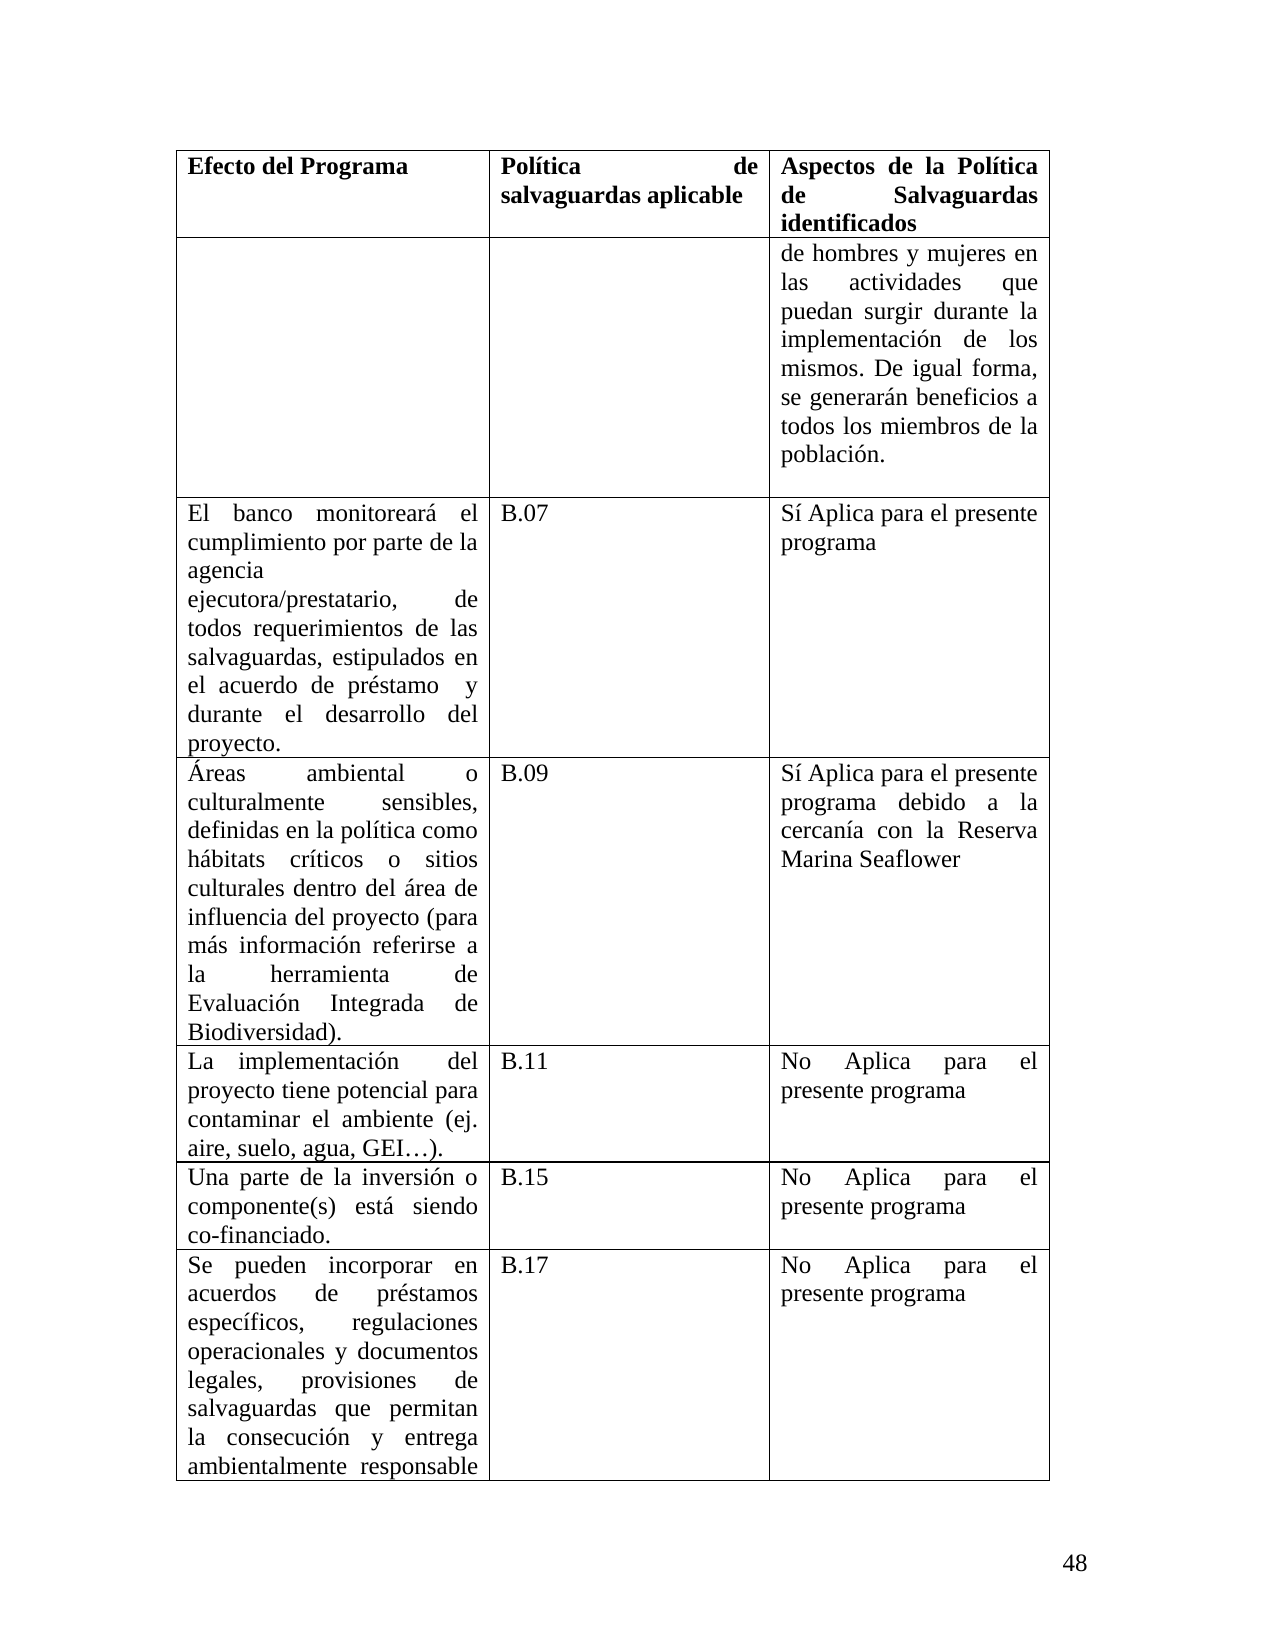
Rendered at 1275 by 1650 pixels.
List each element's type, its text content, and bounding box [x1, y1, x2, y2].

table_cell B.07 [490, 498, 769, 757]
table_cell Sí Aplica para el presente programa debido a la cercanía con la Reserva Marina Seaflower [770, 758, 1049, 1045]
table_cell B.09 [490, 758, 769, 1045]
table_cell No Aplica para el presente programa [770, 1250, 1049, 1480]
table_cell Una parte de la inversión o componente(s) está siendo co-financiado. [177, 1163, 489, 1249]
table_cell El banco monitoreará el cumplimiento por parte de la agencia ejecutora/prestatario, de todos requerimientos de las salvaguardas, estipulados en el acuerdo de préstamo y durante el desarrollo del proyecto. [177, 498, 489, 757]
table_cell B.15 [490, 1163, 769, 1249]
table_cell B.11 [490, 1046, 769, 1161]
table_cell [177, 238, 489, 497]
table_cell No Aplica para el presente programa [770, 1163, 1049, 1249]
table_cell Sí Aplica para el presente programa [770, 498, 1049, 757]
table_cell No Aplica para el presente programa [770, 1046, 1049, 1161]
table_header Aspectos de la Política de Salvaguardas identificados [770, 151, 1049, 237]
table_header Política de salvaguardas aplicable [490, 151, 769, 237]
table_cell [770, 238, 1049, 497]
table_cell La implementación del proyecto tiene potencial para contaminar el ambiente (ej. aire, suelo, agua, GEI…). [177, 1046, 489, 1161]
table_header Efecto del Programa [177, 151, 489, 237]
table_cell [490, 238, 769, 497]
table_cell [177, 1250, 489, 1480]
table_cell Áreas ambiental o culturalmente sensibles, definidas en la política como hábitats críticos o sitios culturales dentro del área de influencia del proyecto (para más información referirse a la herramienta de Evaluación Integrada de Biodiversidad). [177, 758, 489, 1045]
table_cell B.17 [490, 1250, 769, 1480]
